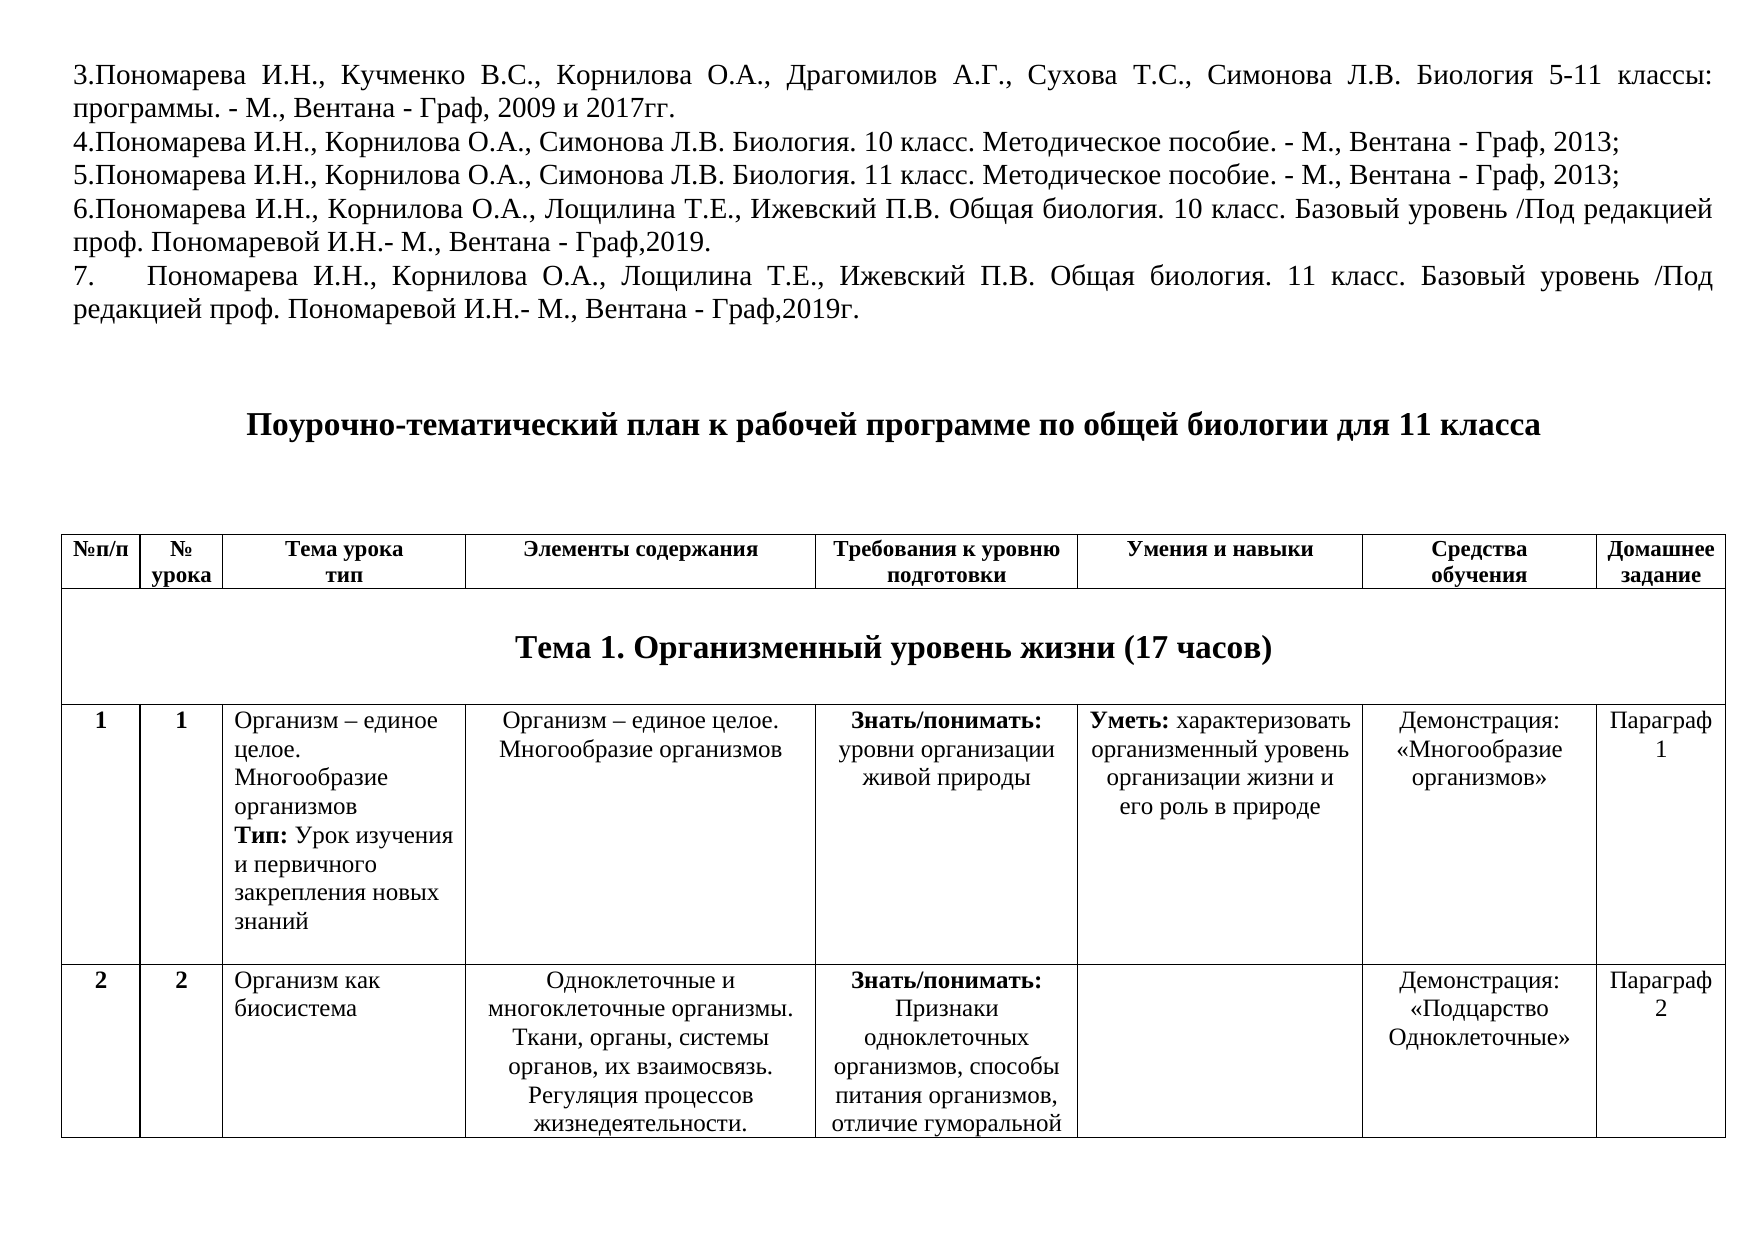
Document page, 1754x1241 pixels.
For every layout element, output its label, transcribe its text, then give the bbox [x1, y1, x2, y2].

text 4.Пономарева И.Н., Корнилова О.А., Симонова Л.В. Биология. 10 класс. Методическое пособие. - М., Вентана - Граф, 2013; [73, 124, 1714, 157]
table_header Требования к уровню подготовки [816, 535, 1077, 588]
table_header Домашнее задание [1597, 535, 1725, 588]
table_header № урока [141, 535, 222, 588]
table_cell [1078, 965, 1362, 1137]
table_cell Демонстрация: «Многообразие организмов» [1363, 705, 1596, 964]
table_cell 1 [141, 705, 222, 964]
table_cell 1 [62, 705, 139, 964]
table_cell 2 [141, 965, 222, 1137]
text 3.Пономарева И.Н., Кучменко В.С., Корнилова О.А., Драгомилов А.Г., Сухова Т.С., Симонова Л.В. Биология 5-11 классы: программы. - М., Вентана - Граф, 2009 и 2017гг. [73, 57, 1714, 124]
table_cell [1363, 965, 1596, 1137]
text 5.Пономарева И.Н., Корнилова О.А., Симонова Л.В. Биология. 11 класс. Методическое пособие. - М., Вентана - Граф, 2013; [73, 157, 1714, 191]
table_header Элементы содержания [466, 535, 815, 588]
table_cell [223, 965, 465, 1137]
table_header №п/п [62, 535, 139, 588]
table_header Тема урока тип [223, 535, 465, 588]
table_cell Организм – единое целое. Многообразие организмов [466, 705, 815, 964]
table_cell Знать/понимать: уровни организации живой природы [816, 705, 1077, 964]
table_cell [816, 965, 1077, 1137]
text 6.Пономарева И.Н., Корнилова О.А., Лощилина Т.Е., Ижевский П.В. Общая биология. 10 класс. Базовый уровень /Под редакцией проф. Пономаревой И.Н.- М., Вентана - Граф,2019. [73, 191, 1714, 258]
text Поурочно-тематический план к рабочей программе по общей биологии для 11 класса [73, 404, 1714, 443]
table_cell 2 [62, 965, 139, 1137]
table_header Умения и навыки [1078, 535, 1362, 588]
table_cell Тема 1. Организменный уровень жизни (17 часов) [62, 589, 1725, 704]
text 7. Пономарева И.Н., Корнилова О.А., Лощилина Т.Е., Ижевский П.В. Общая биология. 11 класс. Базовый уровень /Под редакцией проф. Пономаревой И.Н.- М., Вентана - Граф,2019г. [73, 258, 1714, 325]
table_header Средства обучения [1363, 535, 1596, 588]
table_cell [466, 965, 815, 1137]
table_cell Параграф 1 [1597, 705, 1725, 964]
table_cell Уметь: характеризовать организменный уровень организации жизни и его роль в природе [1078, 705, 1362, 964]
table_cell Параграф 2 [1597, 965, 1725, 1137]
table_cell Организм – единое целое. Многообразие организмов Тип: Урок изучения и первичного закрепления новых знаний [223, 705, 465, 964]
